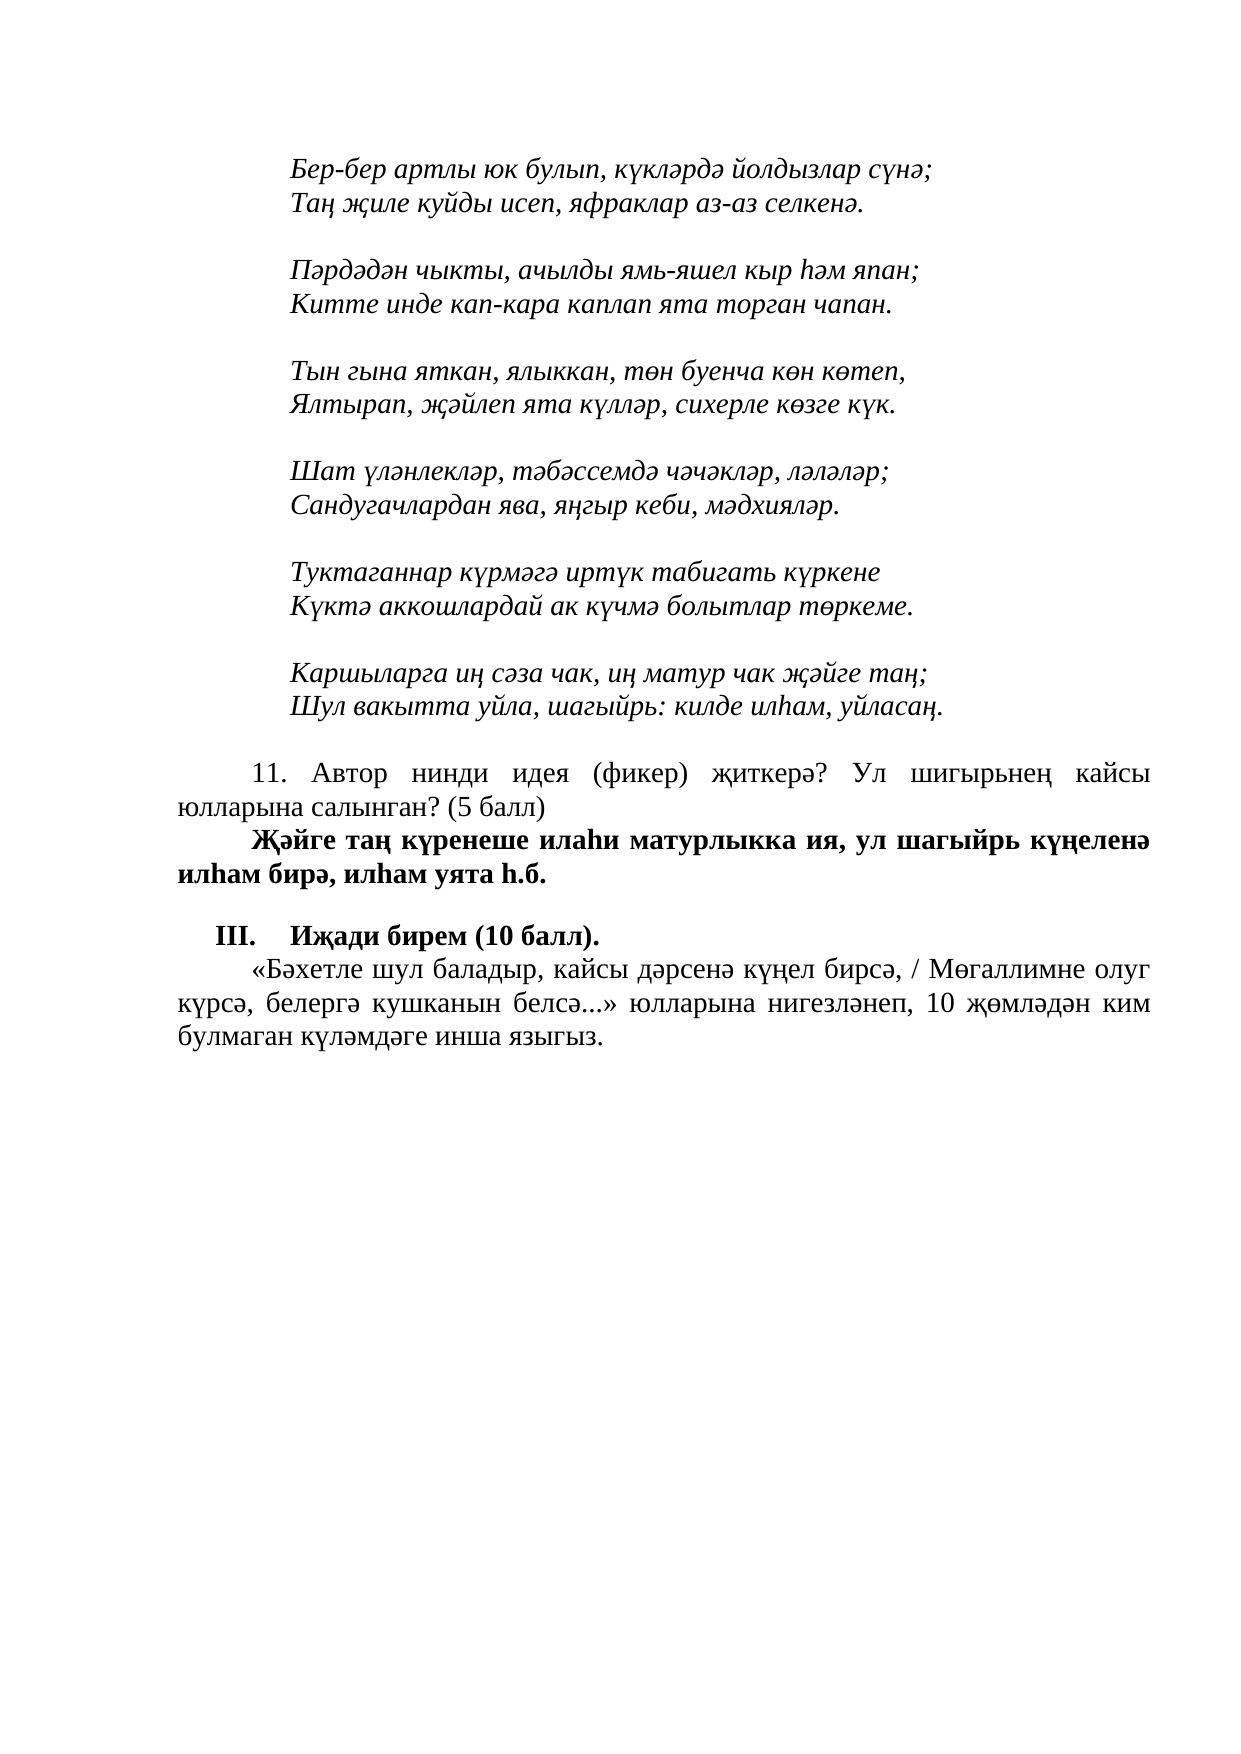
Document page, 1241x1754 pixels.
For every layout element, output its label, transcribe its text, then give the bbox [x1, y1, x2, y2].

list Тын гына яткан, ялыккан, төн буенча көн көтеп, [290, 353, 1152, 386]
list Ялтырап, җәйлеп ята күлләр, сихерле көзге күк. [290, 386, 1152, 420]
list Туктаганнар күрмәгә иртүк табигать күркене [290, 554, 1152, 588]
list Иҗади бирем (10 балл). [215, 918, 1152, 951]
text 11. Автор нинди идея (фикер) җиткерә? Ул шигырьнең кайсы юлларына салынган? (5 балл) [177, 755, 1152, 822]
text Җәйге таң күренеше илаһи матурлыкка ия, ул шагыйрь күңеленә илһам бирә, илһам уята һ.б. [177, 822, 1152, 889]
list Сандугачлардан ява, яңгыр кеби, мәдхияләр. [290, 487, 1152, 521]
list Таң җиле куйды исеп, яфраклар аз-аз селкенә. [290, 185, 1152, 219]
list Шул вакытта уйла, шагыйрь: килде илһам, уйласаң. [290, 688, 1152, 722]
list Каршыларга иң сәза чак, иң матур чак җәйге таң; [290, 655, 1152, 688]
list Шат үләнлекләр, тәбәссемдә чәчәкләр, ләләләр; [290, 453, 1152, 487]
list Китте инде кап-кара каплап ята торган чапан. [290, 286, 1152, 319]
list Күктә аккошлардай ак күчмә болытлар төркеме. [290, 588, 1152, 621]
text «Бәхетле шул баладыр, кайсы дәрсенә күңел бирсә, / Мөгаллимне олуг күрсә, белергә кушканын белсә...» юлларына нигезләнеп, 10 җөмләдән ким булмаган күләмдәге инша языгыз. [177, 951, 1152, 1052]
list Бер-бер артлы юк булып, күкләрдә йолдызлар сүнә; [290, 152, 1152, 185]
list Пәрдәдән чыкты, ачылды ямь-яшел кыр һәм япан; [290, 252, 1152, 286]
